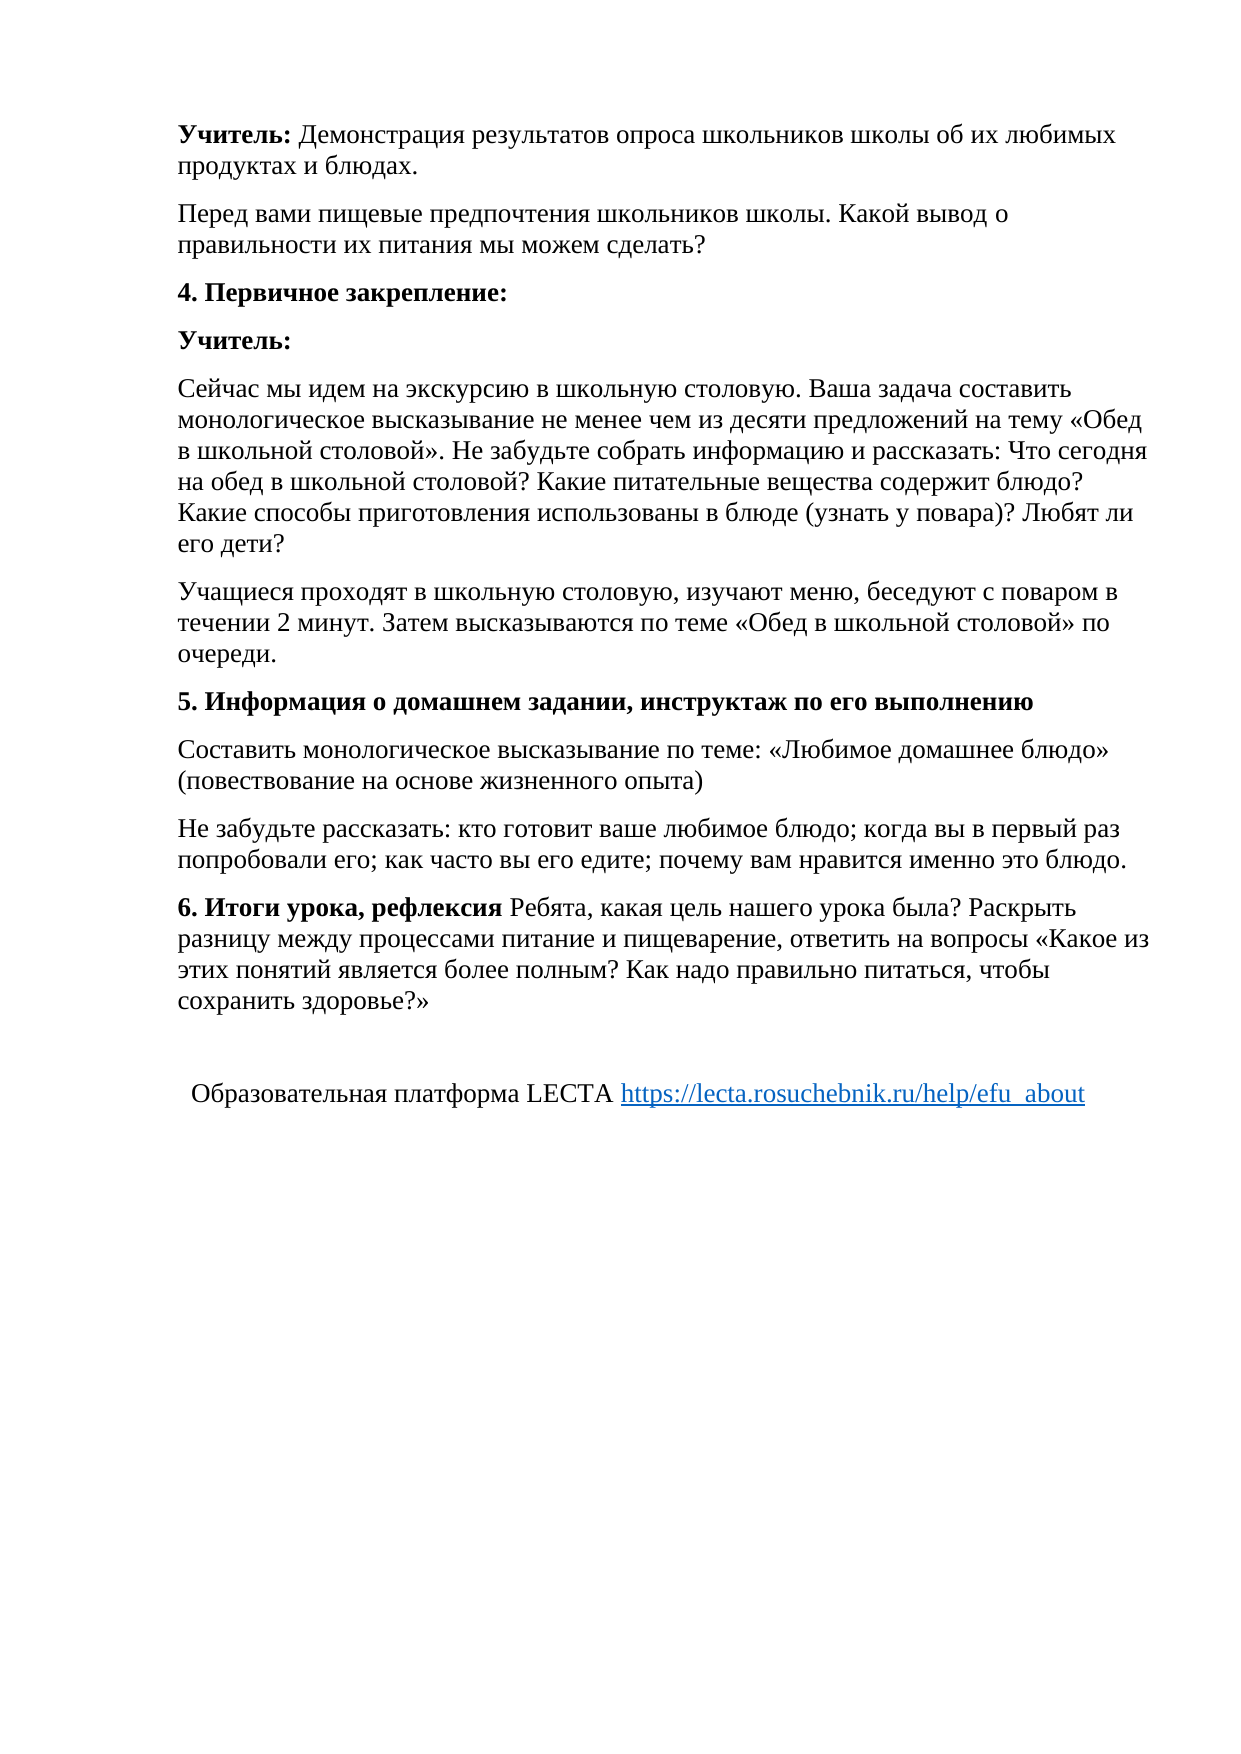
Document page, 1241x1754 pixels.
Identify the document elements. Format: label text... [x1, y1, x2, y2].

text Не забудьте рассказать: кто готовит ваше любимое блюдо; когда вы в первый раз попробовали его; как часто вы его едите; почему вам нравится именно это блюдо. [177, 812, 1152, 874]
text Учитель: [177, 324, 1152, 355]
text Учитель: Демонстрация результатов опроса школьников школы об их любимых продуктах и блюдах. [177, 118, 1152, 180]
text 4. Первичное закрепление: [177, 276, 1152, 307]
text 6. Итоги урока, рефлексия Ребята, какая цель нашего урока была? Раскрыть разницу между процессами питание и пищеварение, ответить на вопросы «Какое из этих понятий является более полным? Как надо правильно питаться, чтобы сохранить здоровье?» [177, 891, 1152, 1016]
text Составить монологическое высказывание по теме: «Любимое домашнее блюдо» (повествование на основе жизненного опыта) [177, 733, 1152, 795]
text Перед вами пищевые предпочтения школьников школы. Какой вывод о правильности их питания мы можем сделать? [177, 197, 1152, 259]
text 5. Информация о домашнем задании, инструктаж по его выполнению [177, 685, 1152, 716]
text Учащиеся проходят в школьную столовую, изучают меню, беседуют с поваром в течении 2 минут. Затем высказываются по теме «Обед в школьной столовой» по очереди. [177, 575, 1152, 669]
text Образовательная платформа LECTA https://lecta.rosuchebnik.ru/help/efu_about [177, 1077, 1152, 1108]
text Сейчас мы идем на экскурсию в школьную столовую. Ваша задача составить монологическое высказывание не менее чем из десяти предложений на тему «Обед в школьной столовой». Не забудьте собрать информацию и рассказать: Что сегодня на обед в школьной столовой? Какие питательные вещества содержит блюдо? Какие способы приготовления использованы в блюде (узнать у повара)? Любят ли его дети? [177, 372, 1152, 558]
